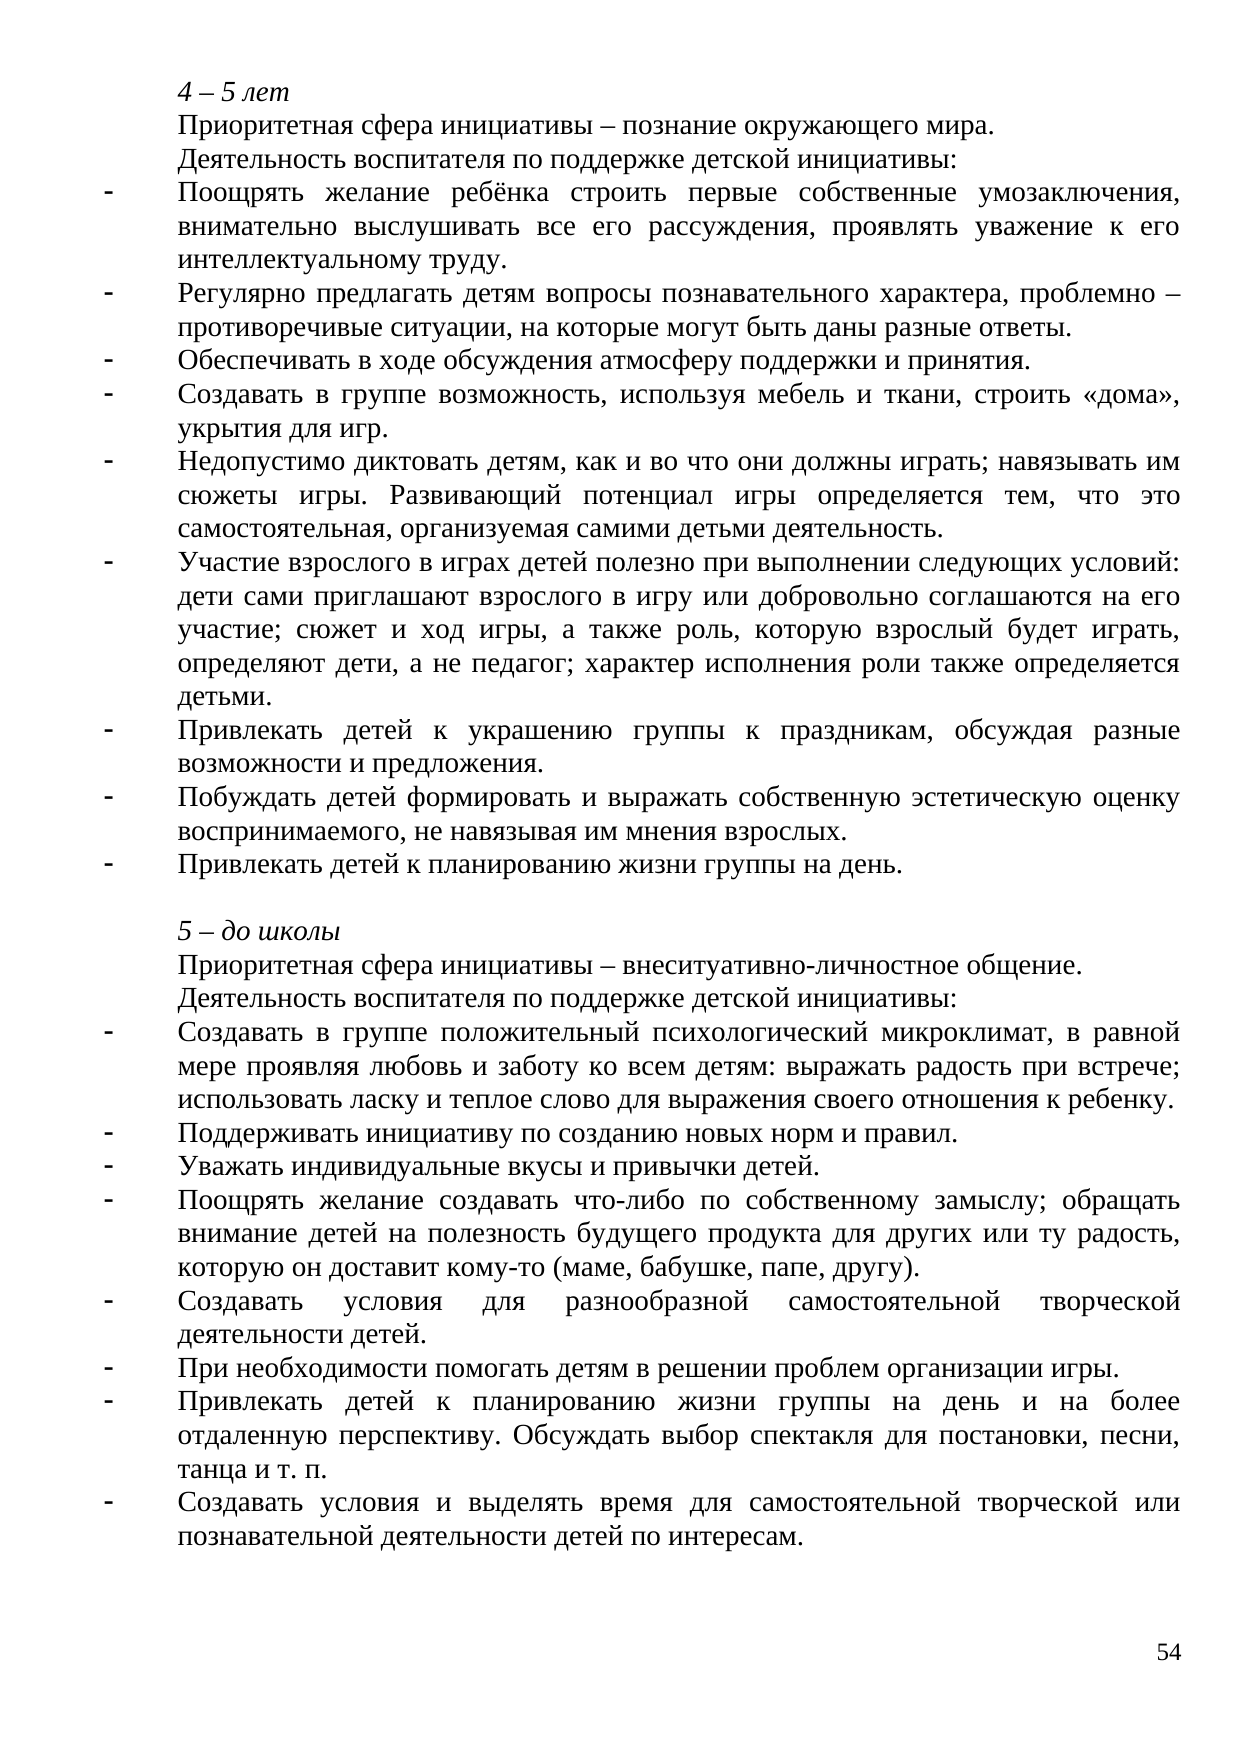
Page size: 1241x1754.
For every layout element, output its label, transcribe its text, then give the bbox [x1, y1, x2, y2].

list Привлекать детей к планированию жизни группы на день. [103, 846, 1181, 880]
text 5 – до школы [103, 913, 1181, 947]
list Создавать в группе возможность, используя мебель и ткани, строить «дома», укрытия для игр. [103, 376, 1181, 443]
list Участие взрослого в играх детей полезно при выполнении следующих условий: дети сами приглашают взрослого в игру или добровольно соглашаются на его участие; сюжет и ход игры, а также роль, которую взрослый будет играть, определяют дети, а не педагог; характер исполнения роли также определяется детьми. [103, 544, 1181, 712]
list Создавать условия для разнообразной самостоятельной творческой деятельности детей. [103, 1283, 1181, 1350]
list Поощрять желание ребёнка строить первые собственные умозаключения, внимательно выслушивать все его рассуждения, проявлять уважение к его интеллектуальному труду. [103, 174, 1181, 275]
text Приоритетная сфера инициативы – внеситуативно-личностное общение. [103, 947, 1181, 980]
list Создавать в группе положительный психологический микроклимат, в равной мере проявляя любовь и заботу ко всем детям: выражать радость при встрече; использовать ласку и теплое слово для выражения своего отношения к ребенку. [103, 1014, 1181, 1115]
text 4 – 5 лет [103, 74, 1181, 107]
list Недопустимо диктовать детям, как и во что они должны играть; навязывать им сюжеты игры. Развивающий потенциал игры определяется тем, что это самостоятельная, организуемая самими детьми деятельность. [103, 443, 1181, 544]
list Обеспечивать в ходе обсуждения атмосферу поддержки и принятия. [103, 342, 1181, 376]
list При необходимости помогать детям в решении проблем организации игры. [103, 1350, 1181, 1383]
text Деятельность воспитателя по поддержке детской инициативы: [103, 980, 1181, 1014]
list Побуждать детей формировать и выражать собственную эстетическую оценку воспринимаемого, не навязывая им мнения взрослых. [103, 779, 1181, 846]
list Привлекать детей к украшению группы к праздникам, обсуждая разные возможности и предложения. [103, 712, 1181, 779]
list Создавать условия и выделять время для самостоятельной творческой или познавательной деятельности детей по интересам. [103, 1484, 1181, 1551]
list Регулярно предлагать детям вопросы познавательного характера, проблемно – противоречивые ситуации, на которые могут быть даны разные ответы. [103, 275, 1181, 342]
text Деятельность воспитателя по поддержке детской инициативы: [103, 141, 1181, 174]
list Поощрять желание создавать что-либо по собственному замыслу; обращать внимание детей на полезность будущего продукта для других или ту радость, которую он доставит кому-то (маме, бабушке, папе, другу). [103, 1182, 1181, 1283]
list Поддерживать инициативу по созданию новых норм и правил. [103, 1115, 1181, 1148]
list Уважать индивидуальные вкусы и привычки детей. [103, 1148, 1181, 1182]
text Приоритетная сфера инициативы – познание окружающего мира. [103, 107, 1181, 141]
list Привлекать детей к планированию жизни группы на день и на более отдаленную перспективу. Обсуждать выбор спектакля для постановки, песни, танца и т. п. [103, 1383, 1181, 1484]
